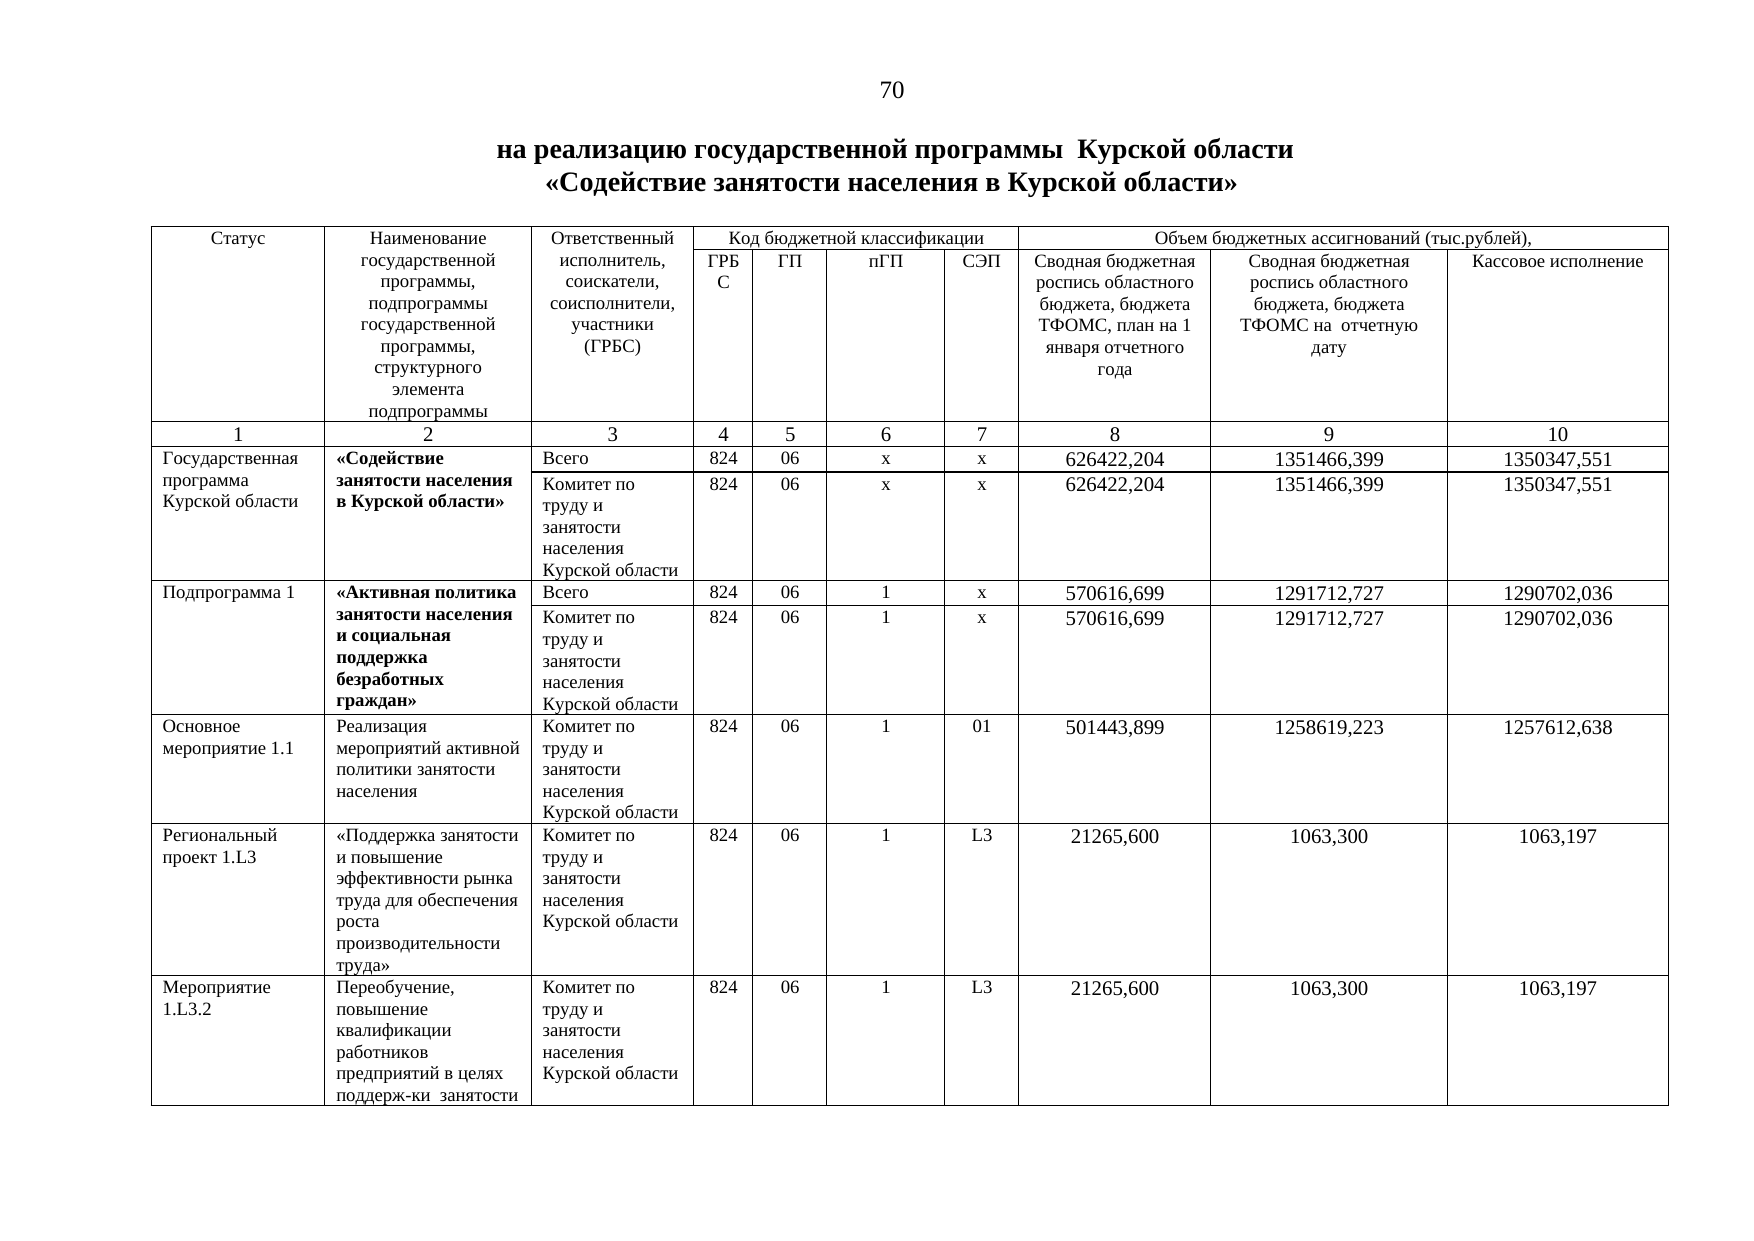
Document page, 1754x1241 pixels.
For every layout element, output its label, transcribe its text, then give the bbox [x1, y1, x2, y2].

table_cell Комитет по труду и занятости населения Курской области [532, 824, 693, 975]
table_cell 824 [694, 606, 752, 714]
text на реализацию государственной программы Курской области [162, 132, 1621, 165]
table_cell 1063,197 [1448, 824, 1668, 975]
table_cell 570616,699 [1019, 581, 1210, 605]
table_cell 824 [694, 976, 752, 1105]
table_cell 5 [753, 422, 826, 446]
table_cell 06 [753, 976, 826, 1105]
table_cell Сводная бюджетная роспись областного бюджета, бюджета ТФОМС на отчетную дату [1211, 250, 1447, 421]
table_cell 1258619,223 [1211, 715, 1447, 823]
table_cell Комитет по труду и занятости населения Курской области [532, 606, 693, 714]
table_cell 824 [694, 447, 752, 471]
table_cell 01 [945, 715, 1018, 823]
table_cell «Поддержка занятости и повышение эффективности рынка труда для обеспечения роста производительности труда» [325, 824, 531, 975]
table_cell Сводная бюджетная роспись областного бюджета, бюджета ТФОМС, план на 1 января отчетного года [1019, 250, 1210, 421]
table_cell «Активная политика занятости населения и социальная поддержка безработных граждан» [325, 581, 531, 714]
table_cell 1 [827, 976, 944, 1105]
table_cell 06 [753, 581, 826, 605]
table_cell 1063,197 [1448, 976, 1668, 1105]
table_cell L3 [945, 976, 1018, 1105]
table_cell 3 [532, 422, 693, 446]
table_cell 1 [827, 824, 944, 975]
table_cell 1 [152, 422, 324, 446]
table_cell 1 [827, 581, 944, 605]
table_cell ГП [753, 250, 826, 421]
table_cell 1350347,551 [1448, 473, 1668, 580]
table_cell Подпрограмма 1 [152, 581, 324, 714]
table_cell 1 [827, 606, 944, 714]
table_cell 06 [753, 606, 826, 714]
table_cell Комитет по труду и занятости населения Курской области [532, 715, 693, 823]
table_cell 1290702,036 [1448, 581, 1668, 605]
table_cell 1063,300 [1211, 976, 1447, 1105]
table_cell L3 [945, 824, 1018, 975]
table_cell 501443,899 [1019, 715, 1210, 823]
table_cell 824 [694, 715, 752, 823]
table_cell 06 [753, 447, 826, 471]
table_cell 06 [753, 473, 826, 580]
table_cell 6 [827, 422, 944, 446]
table_cell 21265,600 [1019, 824, 1210, 975]
table_cell 7 [945, 422, 1018, 446]
table_cell Региональный проект 1.L3 [152, 824, 324, 975]
table_cell 9 [1211, 422, 1447, 446]
table_header Объем бюджетных ассигнований (тыс.рублей), [1019, 227, 1668, 249]
text «Содействие занятости населения в Курской области» [162, 165, 1621, 197]
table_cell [532, 976, 693, 1105]
table_cell 824 [694, 581, 752, 605]
table_cell 10 [1448, 422, 1668, 446]
table_cell Основное мероприятие 1.1 [152, 715, 324, 823]
table_cell х [827, 447, 944, 471]
table_cell «Содействие занятости населения в Курской области» [325, 447, 531, 580]
table_cell Всего [532, 447, 693, 471]
table_cell 1063,300 [1211, 824, 1447, 975]
table_cell 1291712,727 [1211, 606, 1447, 714]
table_header Ответственный исполнитель, соискатели, соисполнители, участники (ГРБС) [532, 227, 693, 421]
table_cell 06 [753, 715, 826, 823]
table_cell 2 [325, 422, 531, 446]
table_header Статус [152, 227, 324, 421]
table_cell 1257612,638 [1448, 715, 1668, 823]
table_cell 1350347,551 [1448, 447, 1668, 471]
table_cell 626422,204 [1019, 447, 1210, 471]
table_cell ГРБС [694, 250, 752, 421]
table_cell 1351466,399 [1211, 473, 1447, 580]
table_cell х [945, 606, 1018, 714]
table_cell х [945, 447, 1018, 471]
table_cell 8 [1019, 422, 1210, 446]
table_cell 824 [694, 473, 752, 580]
table_cell пГП [827, 250, 944, 421]
table_cell Мероприятие 1.L3.2 [152, 976, 324, 1105]
table_cell 1351466,399 [1211, 447, 1447, 471]
table_cell 1291712,727 [1211, 581, 1447, 605]
table_cell Кассовое исполнение [1448, 250, 1668, 421]
table_cell Комитет по труду и занятости населения Курской области [532, 473, 693, 580]
table_cell Государственная программа Курской области [152, 447, 324, 580]
table_cell 1290702,036 [1448, 606, 1668, 714]
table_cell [325, 976, 531, 1105]
table_cell 06 [753, 824, 826, 975]
table_cell 1 [827, 715, 944, 823]
table_cell 626422,204 [1019, 473, 1210, 580]
table_header Код бюджетной классификации [694, 227, 1018, 249]
table_cell х [945, 473, 1018, 580]
table_cell СЭП [945, 250, 1018, 421]
table_cell 21265,600 [1019, 976, 1210, 1105]
table_cell Всего [532, 581, 693, 605]
table_cell х [945, 581, 1018, 605]
table_cell 824 [694, 824, 752, 975]
table_cell 570616,699 [1019, 606, 1210, 714]
table_cell х [827, 473, 944, 580]
table_cell 4 [694, 422, 752, 446]
table_header Наименование государственной программы, подпрограммы государственной программы, структурного элемента подпрограммы [325, 227, 531, 421]
table_cell Реализация мероприятий активной политики занятости населения [325, 715, 531, 823]
